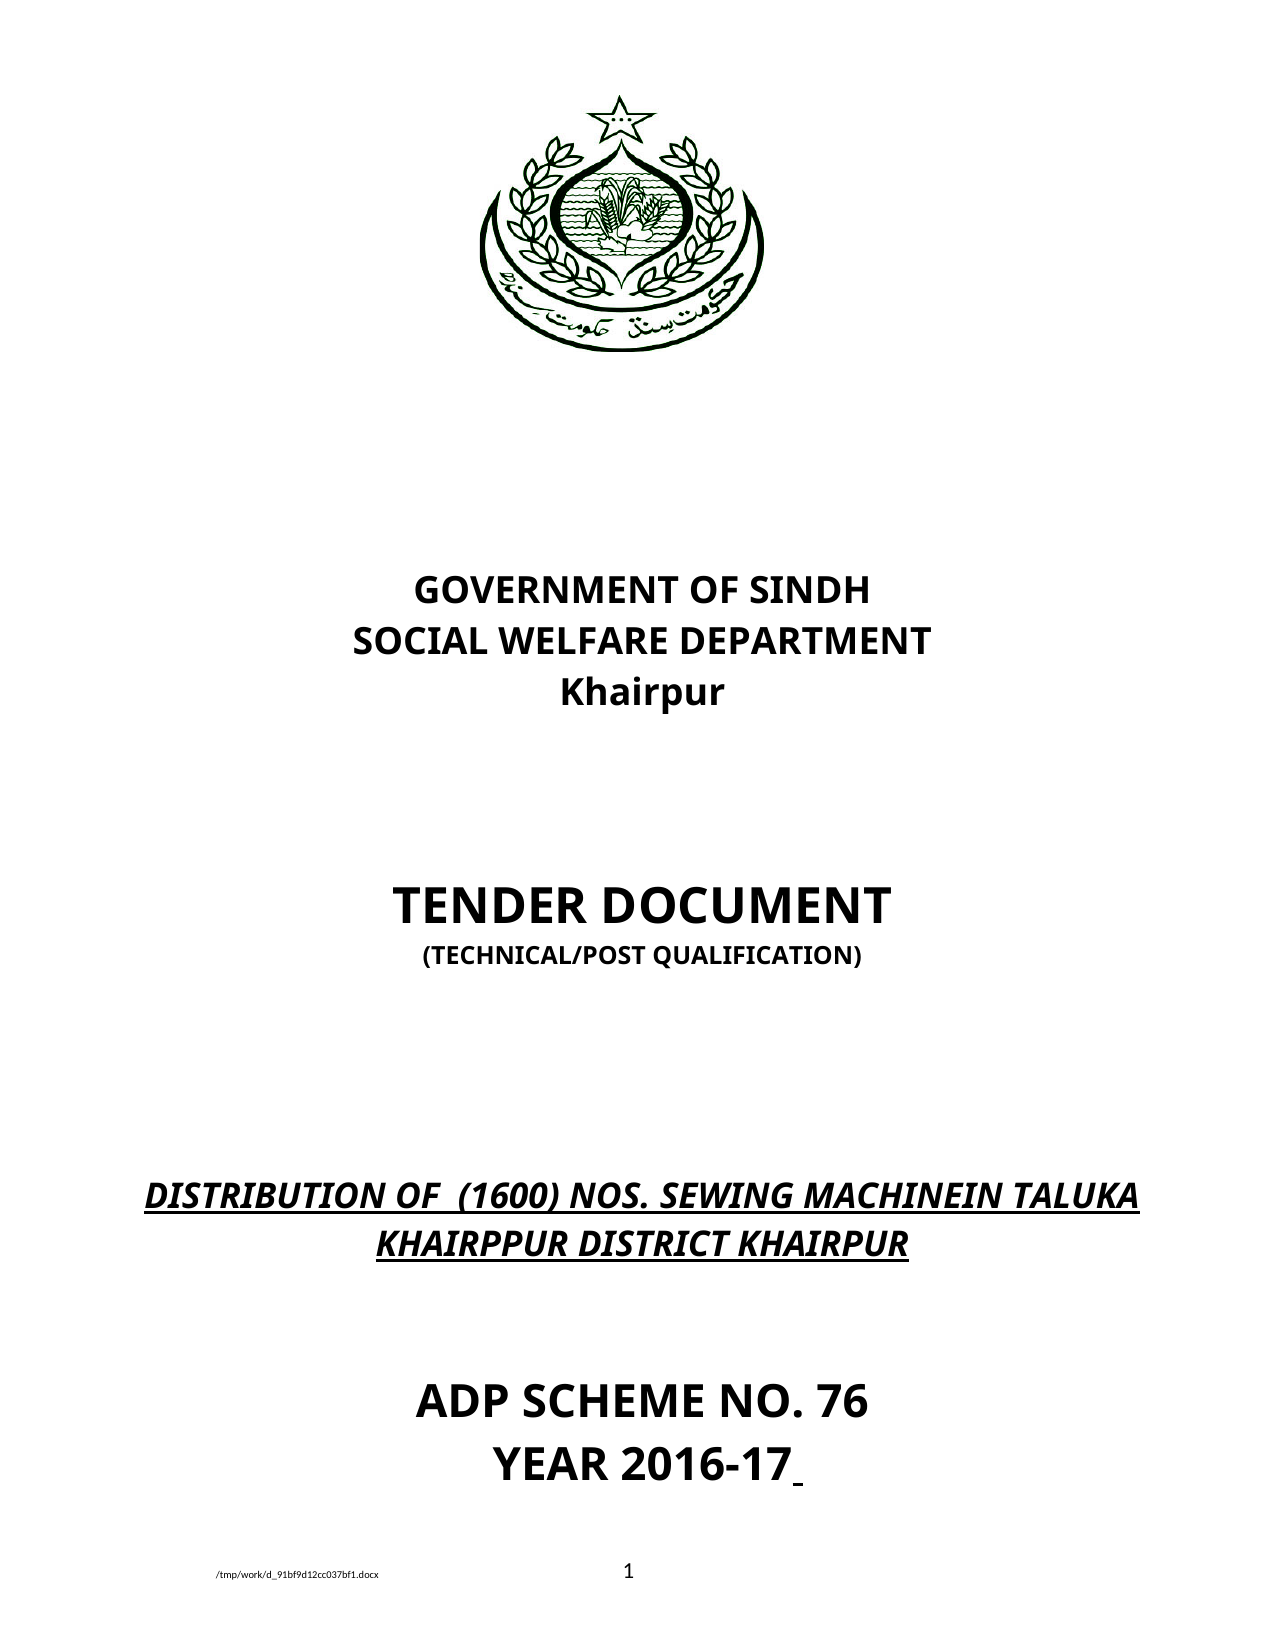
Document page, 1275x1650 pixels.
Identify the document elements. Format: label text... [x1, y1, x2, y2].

text ADP SCHEME NO. 76 [141, 1369, 1144, 1431]
text SOCIAL WELFARE DEPARTMENT [141, 615, 1144, 666]
text YEAR 2016-17 [141, 1431, 1144, 1494]
text TENDER DOCUMENT [141, 870, 1144, 938]
text (TECHNICAL/POST QUALIFICATION) [141, 938, 1144, 972]
text Khairpur [141, 666, 1144, 717]
text DISTRIBUTION OF (1600) NOS. SEWING MACHINEIN TALUKA KHAIRPPUR DISTRICT KHAIRPUR [141, 1170, 1144, 1267]
text GOVERNMENT OF SINDH [141, 564, 1144, 615]
picture [479, 95, 764, 352]
